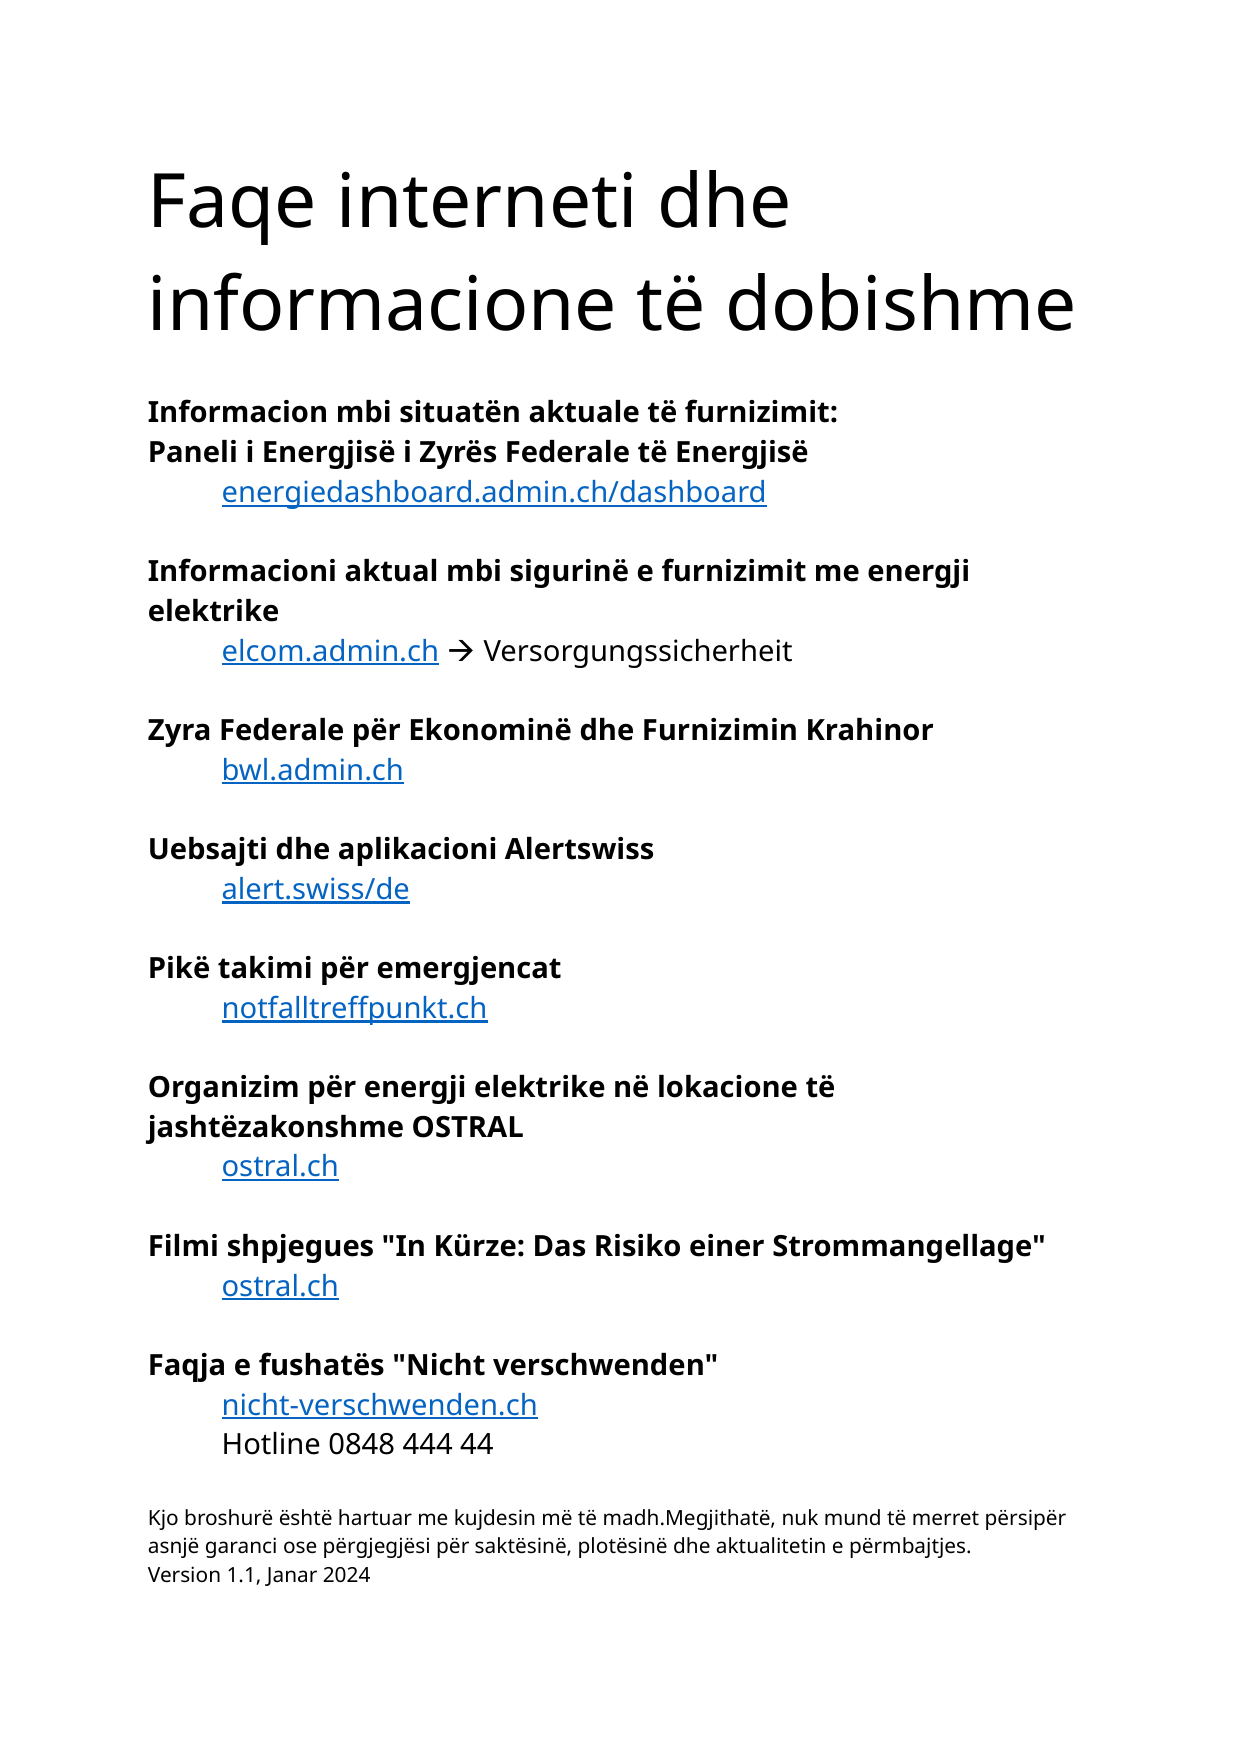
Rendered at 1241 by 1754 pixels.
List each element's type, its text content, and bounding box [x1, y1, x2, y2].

text alert.swiss/de [148, 868, 1093, 908]
text Uebsajti dhe aplikacioni Alertswiss [148, 828, 1093, 868]
text Zyra Federale për Ekonominë dhe Furnizimin Krahinor [148, 709, 1093, 749]
text Faqja e fushatës "Nicht verschwenden" [148, 1344, 1093, 1384]
text Version 1.1, Janar 2024 [148, 1560, 1093, 1588]
text ostral.ch [148, 1146, 1093, 1185]
text notfalltreffpunkt.ch [148, 987, 1093, 1027]
text Informacion mbi situatën aktuale të furnizimit: [148, 392, 1093, 431]
text elcom.admin.ch Versorgungssicherheit [148, 630, 1093, 669]
text Pikë takimi për emergjencat [148, 947, 1093, 987]
text Kjo broshurë është hartuar me kujdesin më të madh.Megjithatë, nuk mund të merret përsipër asnjë garanci ose përgjegjësi për saktësinë, plotësinë dhe aktualitetin e përmbajtjes. [148, 1503, 1093, 1560]
text bwl.admin.ch [148, 749, 1093, 788]
text Filmi shpjegues "In Kürze: Das Risiko einer Strommangellage" [148, 1225, 1093, 1265]
text Informacioni aktual mbi sigurinë e furnizimit me energji elektrike [148, 550, 1093, 630]
text Hotline 0848 444 44 [148, 1423, 1093, 1463]
text Organizim për energji elektrike në lokacione të jashtëzakonshme OSTRAL [148, 1066, 1093, 1146]
text Paneli i Energjisë i Zyrës Federale të Energjisë [148, 431, 1093, 471]
text energiedashboard.admin.ch/dashboard [148, 471, 1093, 511]
text ostral.ch [148, 1265, 1093, 1304]
text nicht-verschwenden.ch [148, 1384, 1093, 1423]
text Faqe interneti dhe informacione të dobishme [148, 148, 1093, 352]
